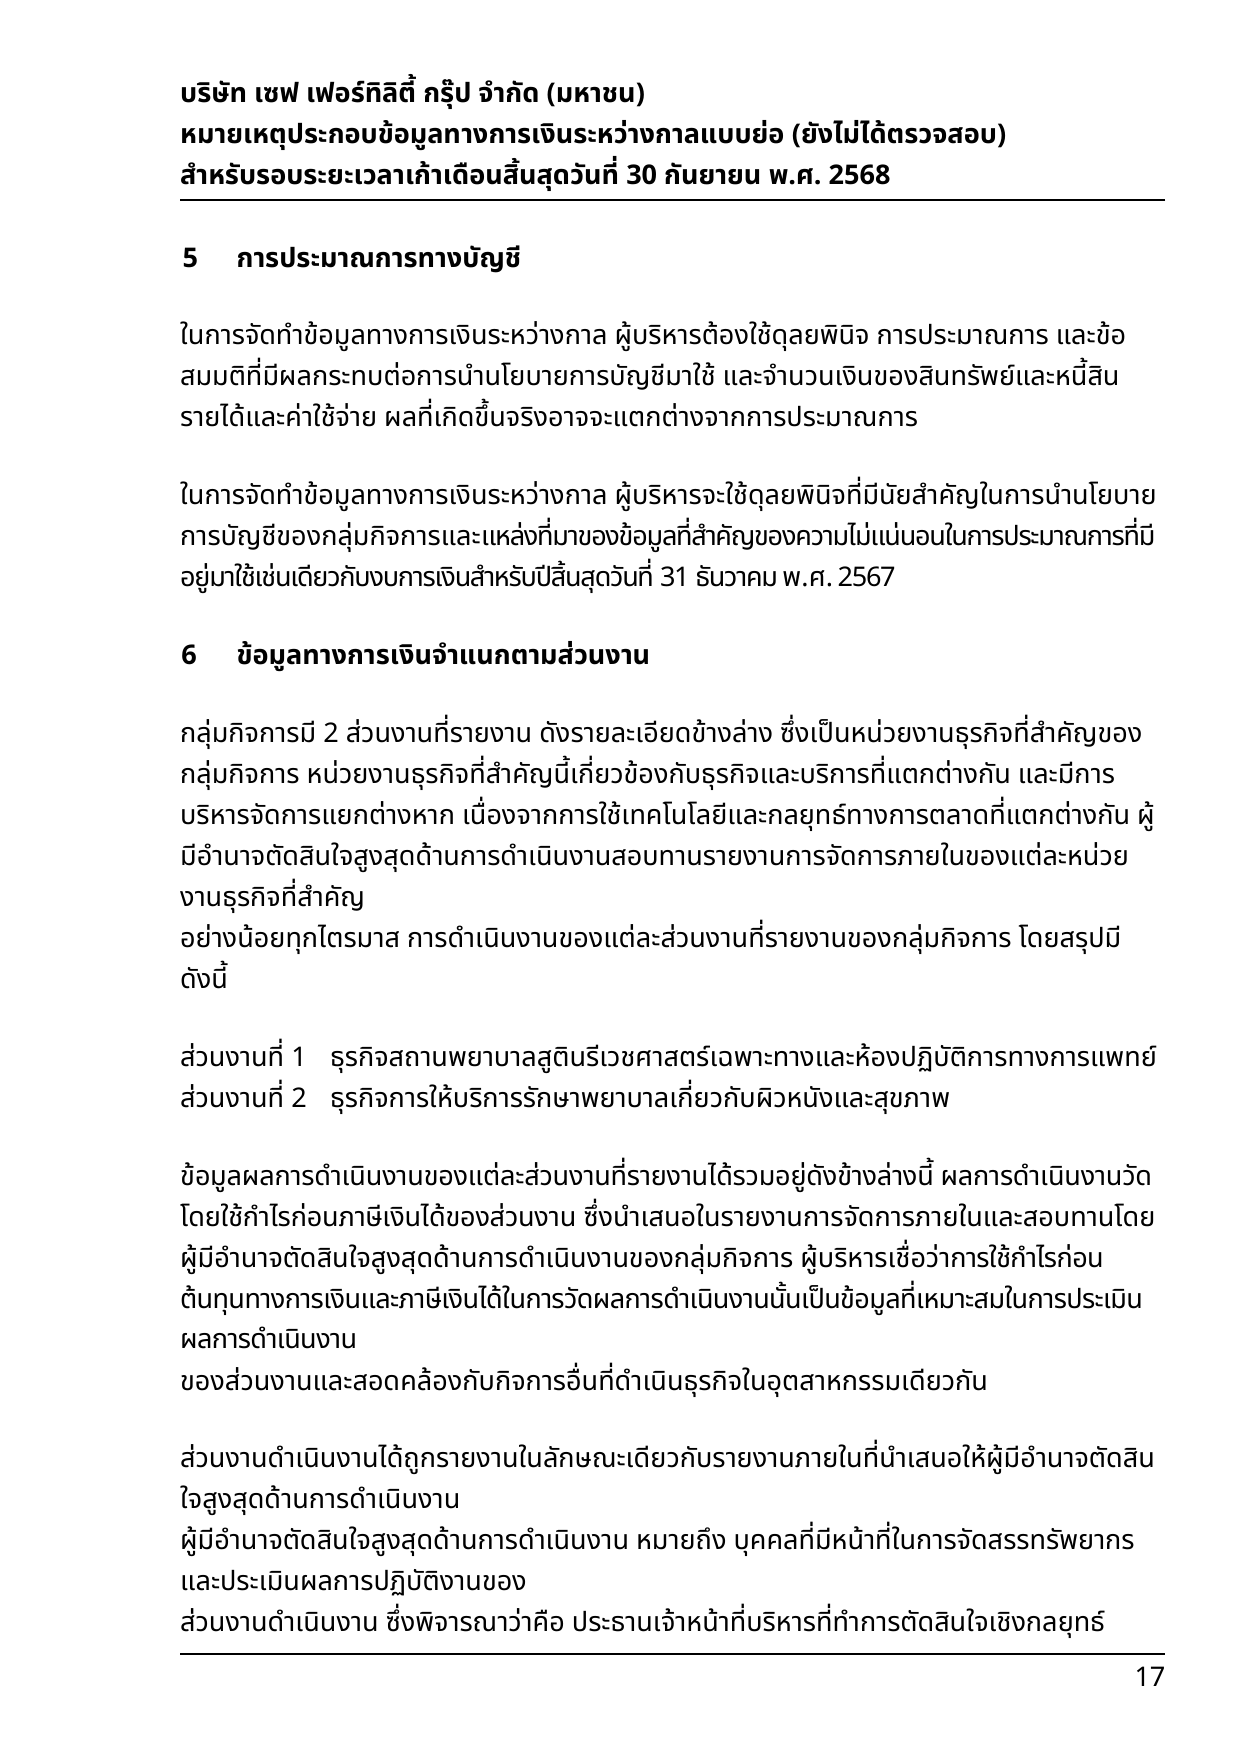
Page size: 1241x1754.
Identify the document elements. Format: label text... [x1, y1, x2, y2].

text ในการจัดทำข้อมูลทางการเงินระหว่างกาล ผู้บริหารต้องใช้ดุลยพินิจ การประมาณการ และข้อสมมติที่มีผลกระทบต่อการนำนโยบายการบัญชีมาใช้ และจำนวนเงินของสินทรัพย์และหนี้สิน รายได้และค่าใช้จ่าย ผลที่เกิดขึ้นจริงอาจจะแตกต่างจากการประมาณการ [180, 316, 1165, 439]
text ส่วนงานที่ 1 ธุรกิจสถานพยาบาลสูตินรีเวชศาสตร์เฉพาะทางและห้องปฏิบัติการทางการแพทย์ [180, 1037, 1165, 1078]
table_header 6 ข้อมูลทางการเงินจำแนกตามส่วนงาน [180, 636, 1166, 677]
text ส่วนงานที่ 2 ธุรกิจการให้บริการรักษาพยาบาลเกี่ยวกับผิวหนังและสุขภาพ [180, 1078, 1165, 1119]
text ส่วนงานดำเนินงานได้ถูกรายงานในลักษณะเดียวกับรายงานภายในที่นำเสนอให้ผู้มีอำนาจตัดสินใจสูงสุดด้านการดำเนินงาน ผู้มีอำนาจตัดสินใจสูงสุดด้านการดำเนินงาน หมายถึง บุคคลที่มีหน้าที่ในการจัดสรรทรัพยากร และประเมินผลการปฏิบัติงานของ ส่วนงานดำเนินงาน ซึ่งพิจารณาว่าคือ ประธานเจ้าหน้าที่บริหารที่ทำการตัดสินใจเชิงกลยุทธ์ [180, 1439, 1165, 1644]
text ข้อมูลผลการดำเนินงานของแต่ละส่วนงานที่รายงานได้รวมอยู่ดังข้างล่างนี้ ผลการดำเนินงานวัดโดยใช้กำไรก่อนภาษีเงินได้ของส่วนงาน ซึ่งนำเสนอในรายงานการจัดการภายในและสอบทานโดยผู้มีอำนาจตัดสินใจสูงสุดด้านการดำเนินงานของกลุ่มกิจการ ผู้บริหารเชื่อว่าการใช้กำไรก่อนต้นทุนทางการเงินและภาษีเงินได้ในการวัดผลการดำเนินงานนั้นเป็นข้อมูลที่เหมาะสมในการประเมินผลการดำเนินงาน ของส่วนงานและสอดคล้องกับกิจการอื่นที่ดำเนินธุรกิจในอุตสาหกรรมเดียวกัน [180, 1156, 1165, 1402]
text ในการจัดทำข้อมูลทางการเงินระหว่างกาล ผู้บริหารจะใช้ดุลยพินิจที่มีนัยสำคัญในการนำนโยบายการบัญชีของกลุ่มกิจการและแหล่งที่มาของข้อมูลที่สำคัญของความไม่แน่นอนในการประมาณการที่มีอยู่มาใช้เช่นเดียวกับงบการเงินสำหรับปีสิ้นสุดวันที่ 31 ธันวาคม พ.ศ. 2567 [180, 476, 1165, 599]
text กลุ่มกิจการมี 2 ส่วนงานที่รายงาน ดังรายละเอียดข้างล่าง ซึ่งเป็นหน่วยงานธุรกิจที่สำคัญของกลุ่มกิจการ หน่วยงานธุรกิจที่สำคัญนี้เกี่ยวข้องกับธุรกิจและบริการที่แตกต่างกัน และมีการบริหารจัดการแยกต่างหาก เนื่องจากการใช้เทคโนโลยีและกลยุทธ์ทางการตลาดที่แตกต่างกัน ผู้มีอำนาจตัดสินใจสูงสุดด้านการดำเนินงานสอบทานรายงานการจัดการภายในของแต่ละหน่วยงานธุรกิจที่สำคัญ อย่างน้อยทุกไตรมาส การดำเนินงานของแต่ละส่วนงานที่รายงานของกลุ่มกิจการ โดยสรุปมีดังนี้ [180, 714, 1165, 1000]
table_header 5 การประมาณการทางบัญชี [180, 238, 1166, 279]
